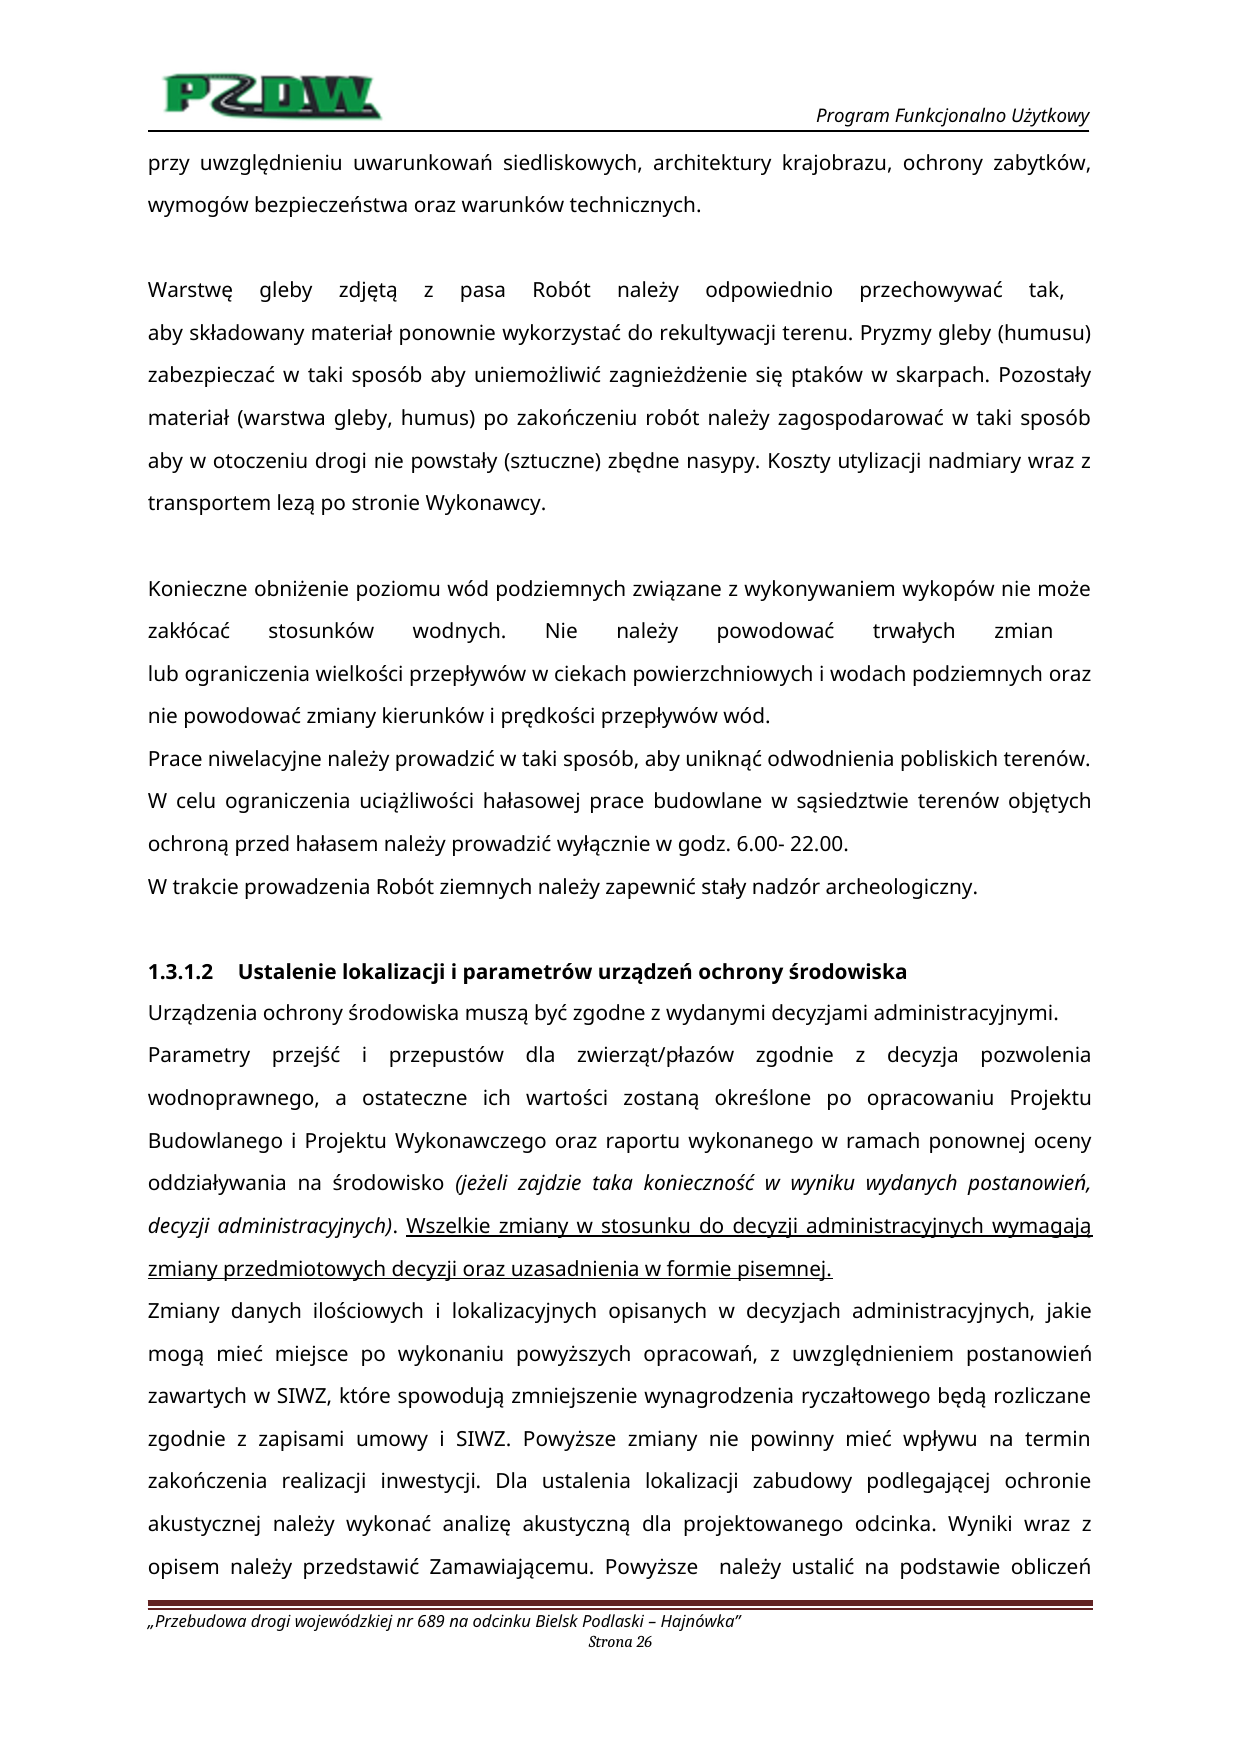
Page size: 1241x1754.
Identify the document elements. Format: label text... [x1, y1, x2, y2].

text Urządzenia ochrony środowiska muszą być zgodne z wydanymi decyzjami administracyjnymi. [148, 998, 1093, 1026]
subtitle Ustalenie lokalizacji i parametrów urządzeń ochrony środowiska [148, 957, 1093, 986]
picture [159, 61, 389, 130]
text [148, 1296, 1093, 1580]
text Konieczne obniżenie poziomu wód podziemnych związane z wykonywaniem wykopów nie może zakłócać stosunków wodnych. Nie należy powodować trwałych zmian lub ograniczenia wielkości przepływów w ciekach powierzchniowych i wodach podziemnych oraz nie powodować zmiany kierunków i prędkości przepływów wód. [148, 574, 1093, 730]
text Prace niwelacyjne należy prowadzić w taki sposób, aby uniknąć odwodnienia pobliskich terenów. [148, 744, 1093, 772]
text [148, 148, 1093, 219]
text Parametry przejść i przepustów dla zwierząt/płazów zgodnie z decyzja pozwolenia wodnoprawnego, a ostateczne ich wartości zostaną określone po opracowaniu Projektu Budowlanego i Projektu Wykonawczego oraz raportu wykonanego w ramach ponownej oceny oddziaływania na środowisko (jeżeli zajdzie taka konieczność w wyniku wydanych postanowień, decyzji administracyjnych). Wszelkie zmiany w stosunku do decyzji administracyjnych wymagają zmiany przedmiotowych decyzji oraz uzasadnienia w formie pisemnej. [148, 1041, 1093, 1282]
text W trakcie prowadzenia Robót ziemnych należy zapewnić stały nadzór archeologiczny. [148, 872, 1093, 900]
text W celu ograniczenia uciążliwości hałasowej prace budowlane w sąsiedztwie terenów objętych ochroną przed hałasem należy prowadzić wyłącznie w godz. 6.00- 22.00. [148, 787, 1093, 858]
text Warstwę gleby zdjętą z pasa Robót należy odpowiednio przechowywać tak, aby składowany materiał ponownie wykorzystać do rekultywacji terenu. Pryzmy gleby (humusu) zabezpieczać w taki sposób aby uniemożliwić zagnieżdżenie się ptaków w skarpach. Pozostały materiał (warstwa gleby, humus) po zakończeniu robót należy zagospodarować w taki sposób aby w otoczeniu drogi nie powstały (sztuczne) zbędne nasypy. Koszty utylizacji nadmiary wraz z transportem lezą po stronie Wykonawcy. [148, 275, 1093, 517]
